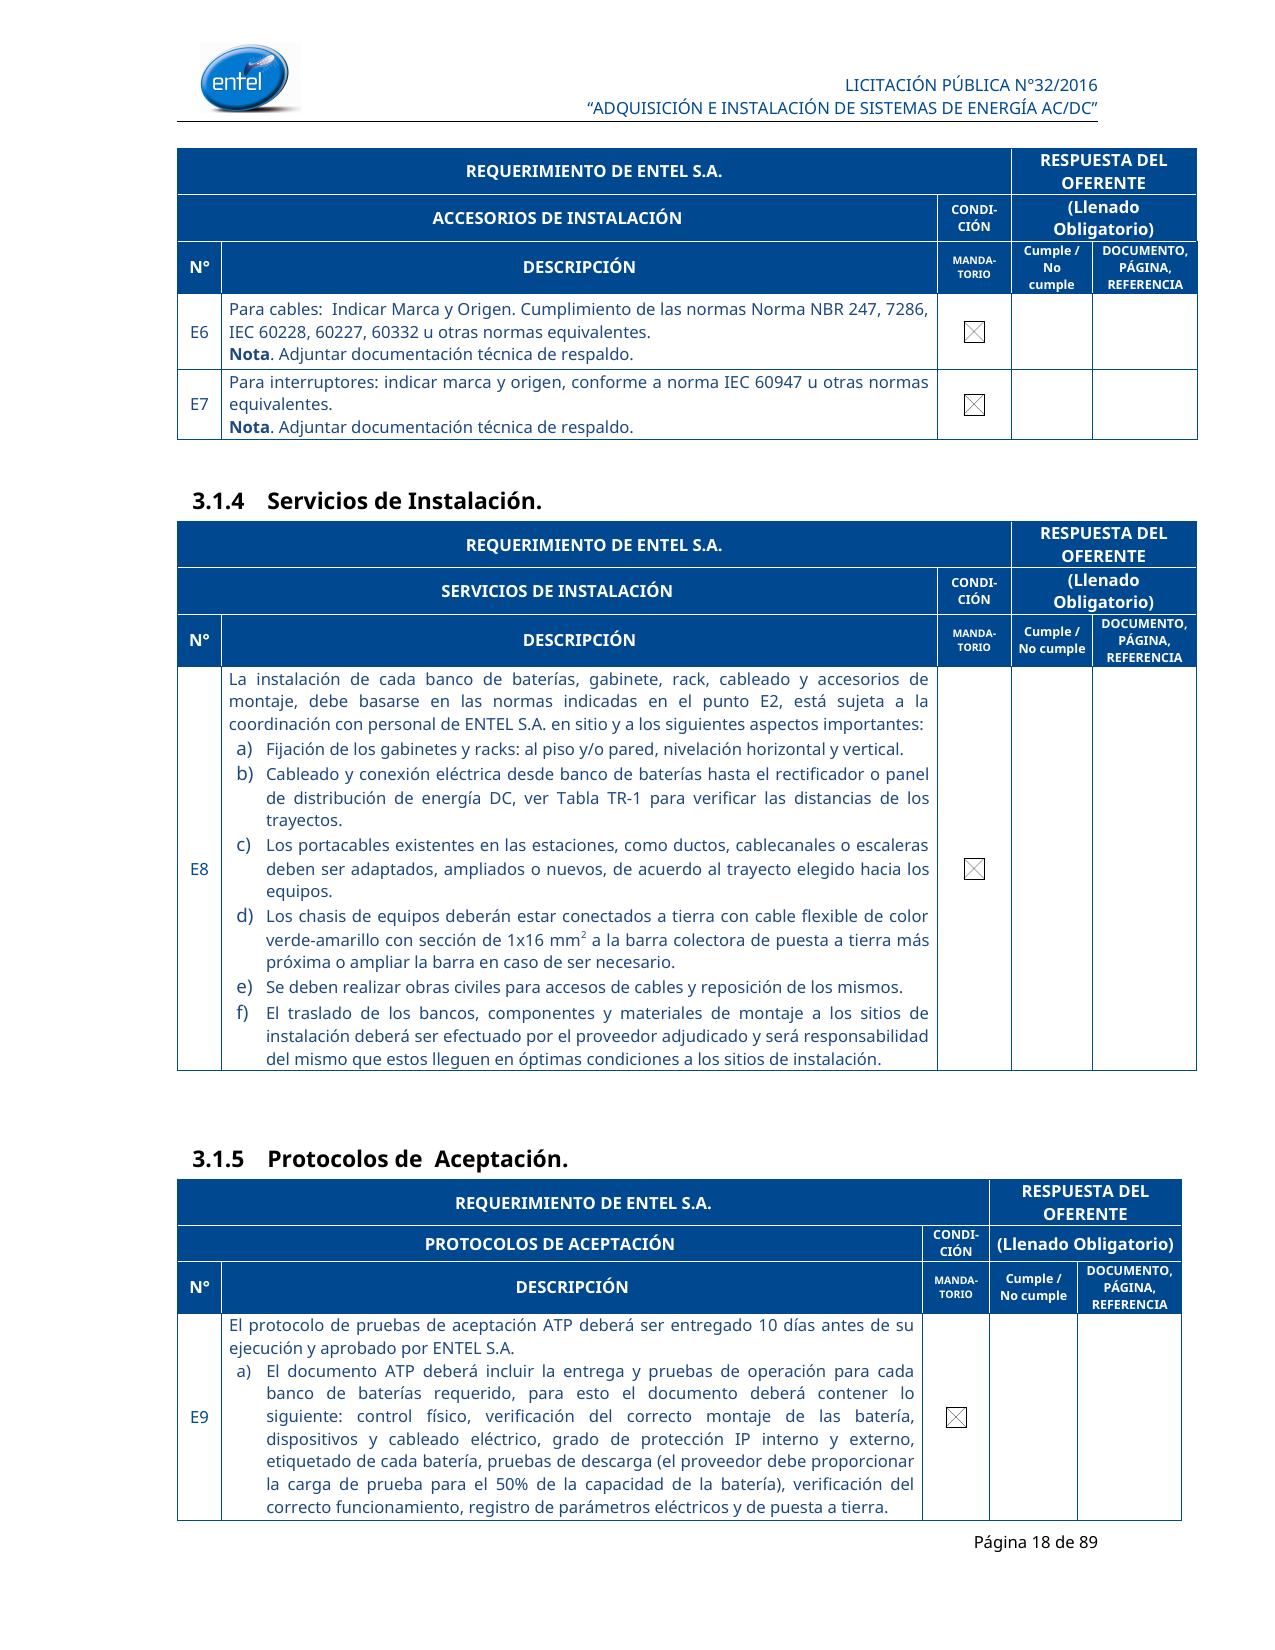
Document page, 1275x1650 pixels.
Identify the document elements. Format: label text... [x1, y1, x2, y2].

table_cell [938, 294, 1011, 369]
table_header REQUERIMIENTO DE ENTEL S.A. [178, 149, 1011, 194]
table_cell [938, 370, 1011, 438]
table_cell [938, 667, 1011, 1070]
table_cell DOCUMENTO, PÁGINA, REFERENCIA [1093, 242, 1197, 293]
table_cell DOCUMENTO, PÁGINA, REFERENCIA [1093, 615, 1196, 666]
table_cell (Llenado Obligatorio) [1012, 568, 1196, 614]
table_header REQUERIMIENTO DE ENTEL S.A. [178, 522, 1011, 567]
table_cell Para interruptores: indicar marca y origen, conforme a norma IEC 60947 u otras normas equivalentes. Nota. Adjuntar documentación técnica de respaldo. [222, 370, 937, 438]
table_cell [1012, 667, 1092, 1070]
table_cell (Llenado Obligatorio) [990, 1226, 1181, 1261]
table_cell CONDI-CIÓN [938, 568, 1011, 614]
table_cell Para cables: Indicar Marca y Origen. Cumplimiento de las normas Norma NBR 247, 7286, IEC 60228, 60227, 60332 u otras normas equivalentes. Nota. Adjuntar documentación técnica de respaldo. [222, 294, 937, 369]
table_cell CONDI-CIÓN [923, 1226, 989, 1261]
table_cell [1093, 294, 1197, 369]
table_cell [923, 1314, 989, 1520]
table_cell E9 [178, 1314, 221, 1520]
table_cell MANDA-TORIO [938, 242, 1011, 293]
table_cell MANDA-TORIO [923, 1262, 989, 1313]
table_cell DESCRIPCIÓN [222, 615, 937, 666]
table_cell N° [178, 242, 221, 293]
table_cell MANDA-TORIO [938, 615, 1011, 666]
table_cell ACCESORIOS DE INSTALACIÓN [178, 195, 937, 241]
table_cell Cumple / No cumple [1012, 242, 1092, 293]
table_cell PROTOCOLOS DE ACEPTACIÓN [178, 1226, 922, 1261]
table_header REQUERIMIENTO DE ENTEL S.A. [178, 1180, 989, 1225]
table_cell E8 [178, 667, 221, 1070]
table_header RESPUESTA DEL OFERENTE [1012, 149, 1196, 194]
table_cell Cumple / No cumple [1012, 615, 1092, 666]
picture [200, 43, 302, 113]
table_cell CONDI-CIÓN [938, 195, 1011, 241]
table_cell El protocolo de pruebas de aceptación ATP deberá ser entregado 10 días antes de su ejecución y aprobado por ENTEL S.A. El documento ATP deberá incluir la entrega y pruebas de operación para cada banco de baterías requerido, para esto el documento deberá contener lo siguiente: control físico, verificación del correcto montaje de las batería, dispositivos y cableado eléctrico, grado de protección IP interno y externo, etiquetado de cada batería, pruebas de descarga (el proveedor debe proporcionar la carga de prueba para el 50% de la capacidad de la batería), verificación del correcto funcionamiento, registro de parámetros eléctricos y de puesta a tierra. [222, 1314, 922, 1520]
table_cell Cumple / No cumple [990, 1262, 1077, 1313]
table_cell E6 [178, 294, 221, 369]
table_cell [990, 1314, 1077, 1520]
list Servicios de Instalación. [192, 485, 1098, 516]
table_header RESPUESTA DEL OFERENTE [990, 1180, 1181, 1225]
table_cell [1093, 370, 1197, 438]
table_cell N° [178, 615, 221, 666]
table_cell SERVICIOS DE INSTALACIÓN [178, 568, 937, 614]
table_cell N° [178, 1262, 221, 1313]
list Protocolos de Aceptación. [192, 1143, 1098, 1174]
table_cell [1012, 294, 1092, 369]
table_cell DESCRIPCIÓN [222, 242, 937, 293]
table_cell DESCRIPCIÓN [222, 1262, 922, 1313]
table_cell DOCUMENTO, PÁGINA, REFERENCIA [1078, 1262, 1181, 1313]
table_cell (Llenado Obligatorio) [1012, 195, 1196, 241]
table_cell [1078, 1314, 1181, 1520]
table_cell La instalación de cada banco de baterías, gabinete, rack, cableado y accesorios de montaje, debe basarse en las normas indicadas en el punto E2, está sujeta a la coordinación con personal de ENTEL S.A. en sitio y a los siguientes aspectos importantes: Fijación de los gabinetes y racks: al piso y/o pared, nivelación horizontal y vertical. Cableado y conexión eléctrica desde banco de baterías hasta el rectificador o panel de distribución de energía DC, ver Tabla TR-1 para verificar las distancias de los trayectos. Los portacables existentes en las estaciones, como ductos, cablecanales o escaleras deben ser adaptados, ampliados o nuevos, de acuerdo al trayecto elegido hacia los equipos. Los chasis de equipos deberán estar conectados a tierra con cable flexible de color verde-amarillo con sección de 1x16 mm2 a la barra colectora de puesta a tierra más próxima o ampliar la barra en caso de ser necesario. Se deben realizar obras civiles para accesos de cables y reposición de los mismos. El traslado de los bancos, componentes y materiales de montaje a los sitios de instalación deberá ser efectuado por el proveedor adjudicado y será responsabilidad del mismo que estos lleguen en óptimas condiciones a los sitios de instalación. [222, 667, 937, 1070]
table_header RESPUESTA DEL OFERENTE [1012, 522, 1196, 567]
table_cell E7 [178, 370, 221, 438]
table_cell [1012, 370, 1092, 438]
table_cell [1093, 667, 1196, 1070]
